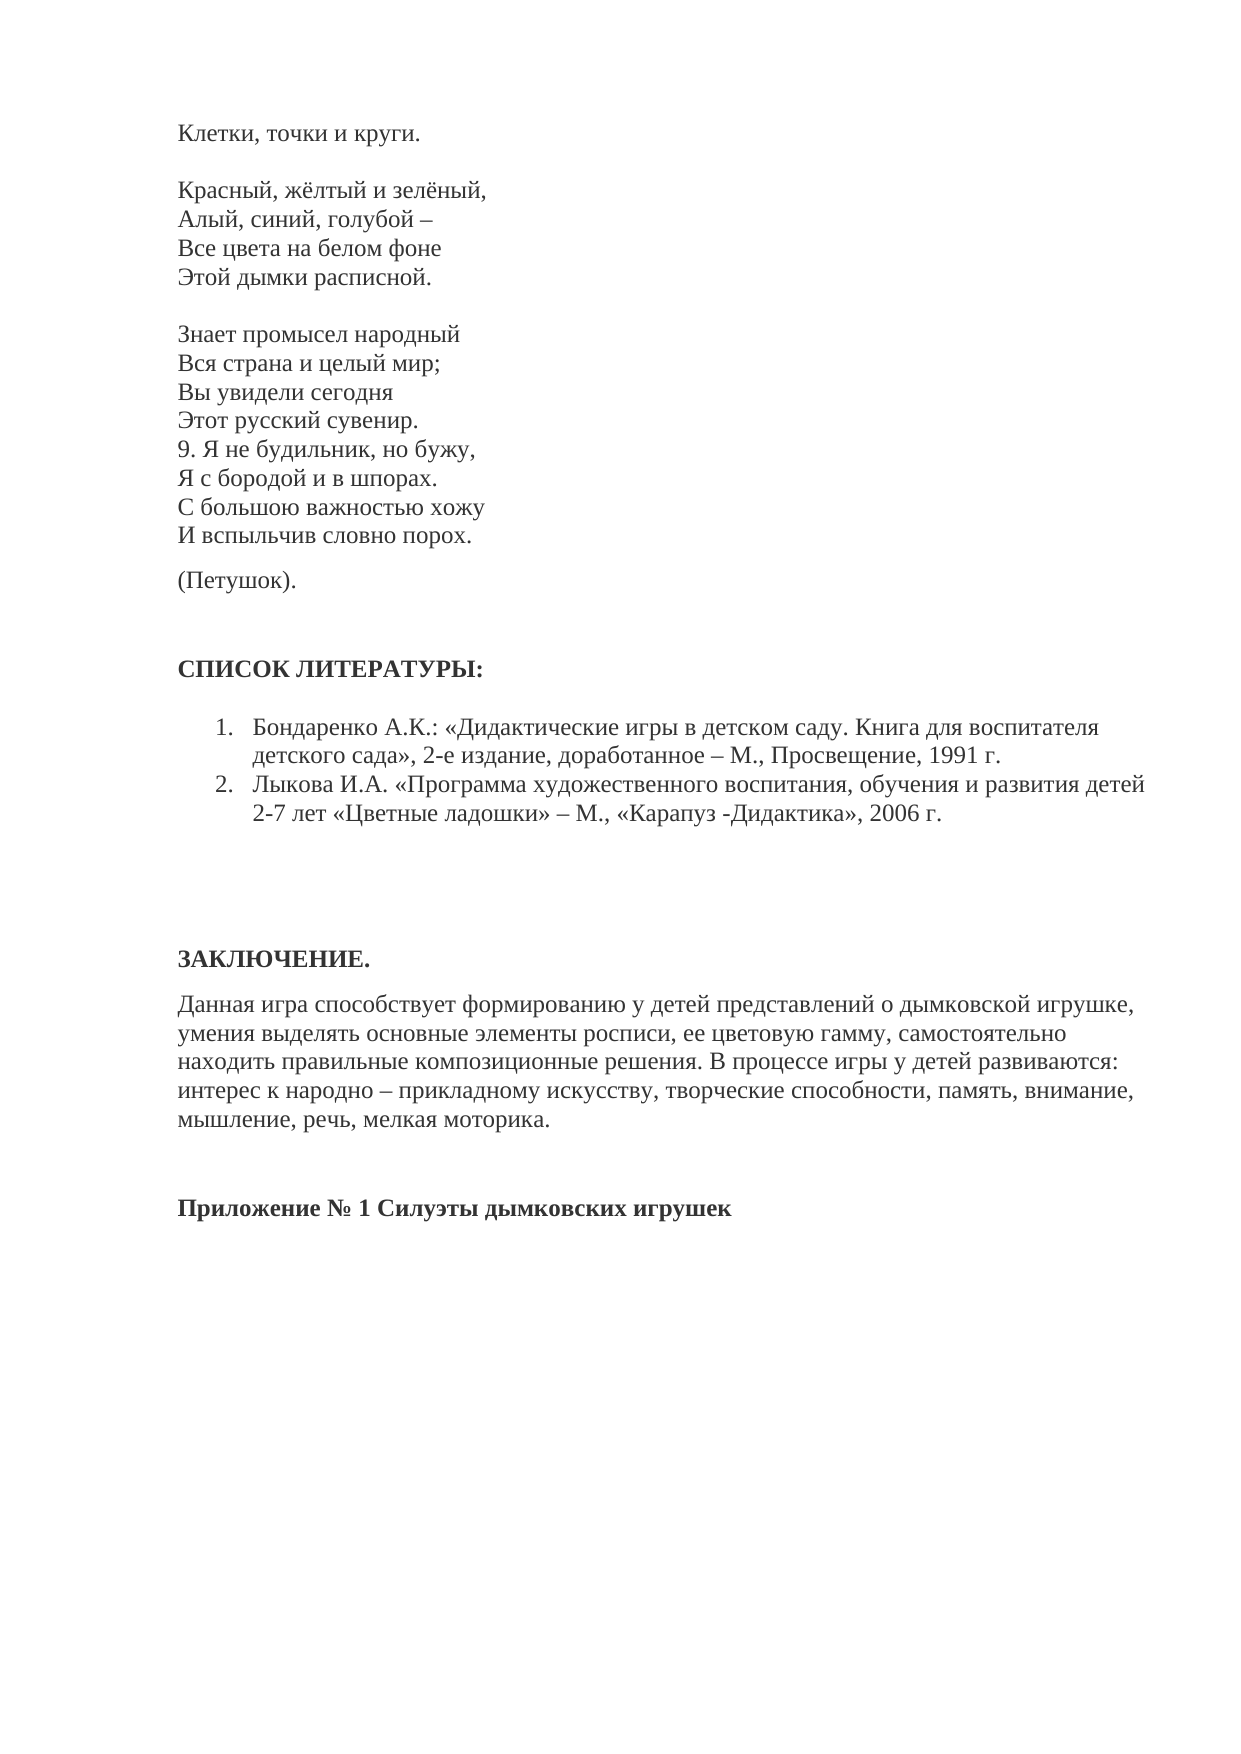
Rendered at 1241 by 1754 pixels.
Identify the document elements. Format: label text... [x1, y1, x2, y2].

text Приложение № 1 Силуэты дымковских игрушек [177, 1193, 1152, 1221]
text (Петушок). [177, 565, 1152, 594]
text СПИСОК ЛИТЕРАТУРЫ: [177, 654, 1152, 682]
text Данная игра способствует формированию у детей представлений о дымковской игрушке, умения выделять основные элементы росписи, ее цветовую гамму, самостоятельно находить правильные композиционные решения. В процессе игры у детей развиваются: интерес к народно – прикладному искусству, творческие способности, память, внимание, мышление, речь, мелкая моторика. [177, 989, 1152, 1133]
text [177, 118, 1152, 549]
text ЗАКЛЮЧЕНИЕ. [177, 944, 1152, 973]
list Лыкова И.А. «Программа художественного воспитания, обучения и развития детей 2-7 лет «Цветные ладошки» – М., «Карапуз -Дидактика», 2006 г. [215, 769, 1152, 827]
list Бондаренко А.К.: «Дидактические игры в детском саду. Книга для воспитателя детского сада», 2-е издание, доработанное – М., Просвещение, 1991 г. [215, 712, 1152, 769]
